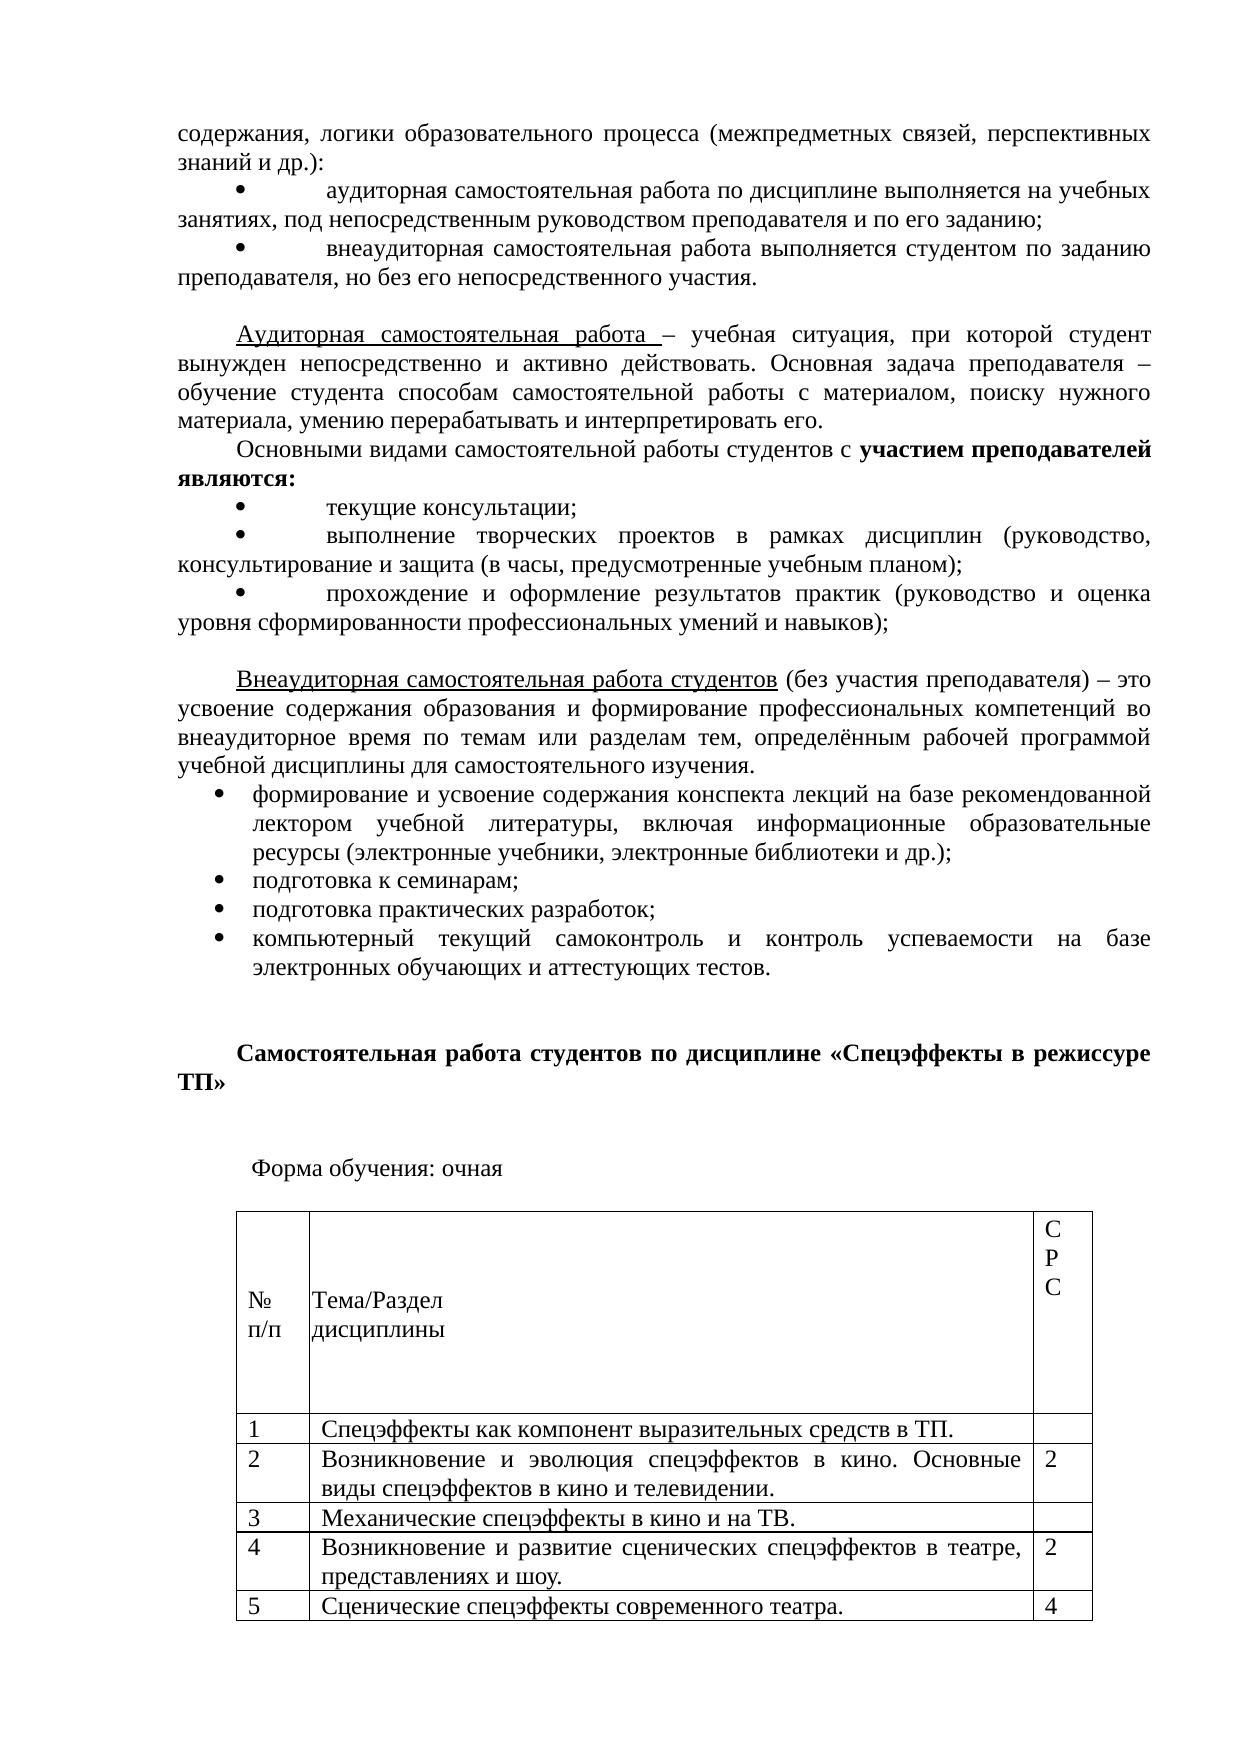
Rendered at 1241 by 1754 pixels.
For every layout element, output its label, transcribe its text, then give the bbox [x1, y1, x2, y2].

list формирование и усвоение содержания конспекта лекций на базе рекомендованной лектором учебной литературы, включая информационные образовательные ресурсы (электронные учебники, электронные библиотеки и др.); [215, 779, 1152, 866]
table_cell 3 [237, 1503, 309, 1531]
list внеаудиторная самостоятельная работа выполняется студентом по заданию преподавателя, но без его непосредственного участия. [177, 233, 1152, 291]
text Форма обучения: очная [251, 1153, 1152, 1182]
table_header № п/п [237, 1212, 309, 1413]
text Самостоятельная работа студентов по дисциплине «Спецэффекты в режиссуре ТП» [177, 1038, 1152, 1096]
table_cell Механические спецэффекты в кино и на ТВ. [310, 1503, 1033, 1531]
list компьютерный текущий самоконтроль и контроль успеваемости на базе электронных обучающих и аттестующих тестов. [215, 923, 1152, 981]
list выполнение творческих проектов в рамках дисциплин (руководство, консультирование и защита (в часы, предусмотренные учебным планом); [177, 521, 1152, 578]
table_cell 2 [1034, 1533, 1092, 1590]
table_cell Возникновение и развитие сценических спецэффектов в театре, представлениях и шоу. [310, 1533, 1033, 1590]
table_cell 4 [1034, 1591, 1092, 1620]
list текущие консультации; [177, 492, 1152, 521]
table_header Тема/Раздел дисциплины [310, 1212, 1033, 1413]
text Основными видами самостоятельной работы студентов с участием преподавателей являются: [177, 434, 1152, 492]
list подготовка практических разработок; [215, 894, 1152, 923]
table_cell 2 [237, 1444, 309, 1502]
list прохождение и оформление результатов практик (руководство и оценка уровня сформированности профессиональных умений и навыков); [177, 578, 1152, 636]
text Внеаудиторная самостоятельная работа студентов (без участия преподавателя) – это усвоение содержания образования и формирование профессиональных компетенций во внеаудиторное время по темам или разделам тем, определённым рабочей программой учебной дисциплины для самостоятельного изучения. [177, 664, 1152, 779]
table_header СРС [1034, 1212, 1092, 1413]
table_cell [1034, 1503, 1092, 1531]
table_cell 4 [237, 1533, 309, 1590]
table_cell Возникновение и эволюция спецэффектов в кино. Основные виды спецэффектов в кино и телевидении. [310, 1444, 1033, 1502]
list аудиторная самостоятельная работа по дисциплине выполняется на учебных занятиях, под непосредственным руководством преподавателя и по его заданию; [177, 176, 1152, 233]
table_cell 5 [237, 1591, 309, 1620]
table_cell 1 [237, 1414, 309, 1443]
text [177, 118, 1152, 176]
text Аудиторная самостоятельная работа – учебная ситуация, при которой студент вынужден непосредственно и активно действовать. Основная задача преподавателя – обучение студента способам самостоятельной работы с материалом, поиску нужного материала, умению перерабатывать и интерпретировать его. [177, 319, 1152, 434]
table_cell 2 [1034, 1444, 1092, 1502]
table_cell Сценические спецэффекты современного театра. [310, 1591, 1033, 1620]
list подготовка к семинарам; [215, 866, 1152, 894]
table_cell [1034, 1414, 1092, 1443]
table_cell Спецэффекты как компонент выразительных средств в ТП. [310, 1414, 1033, 1443]
